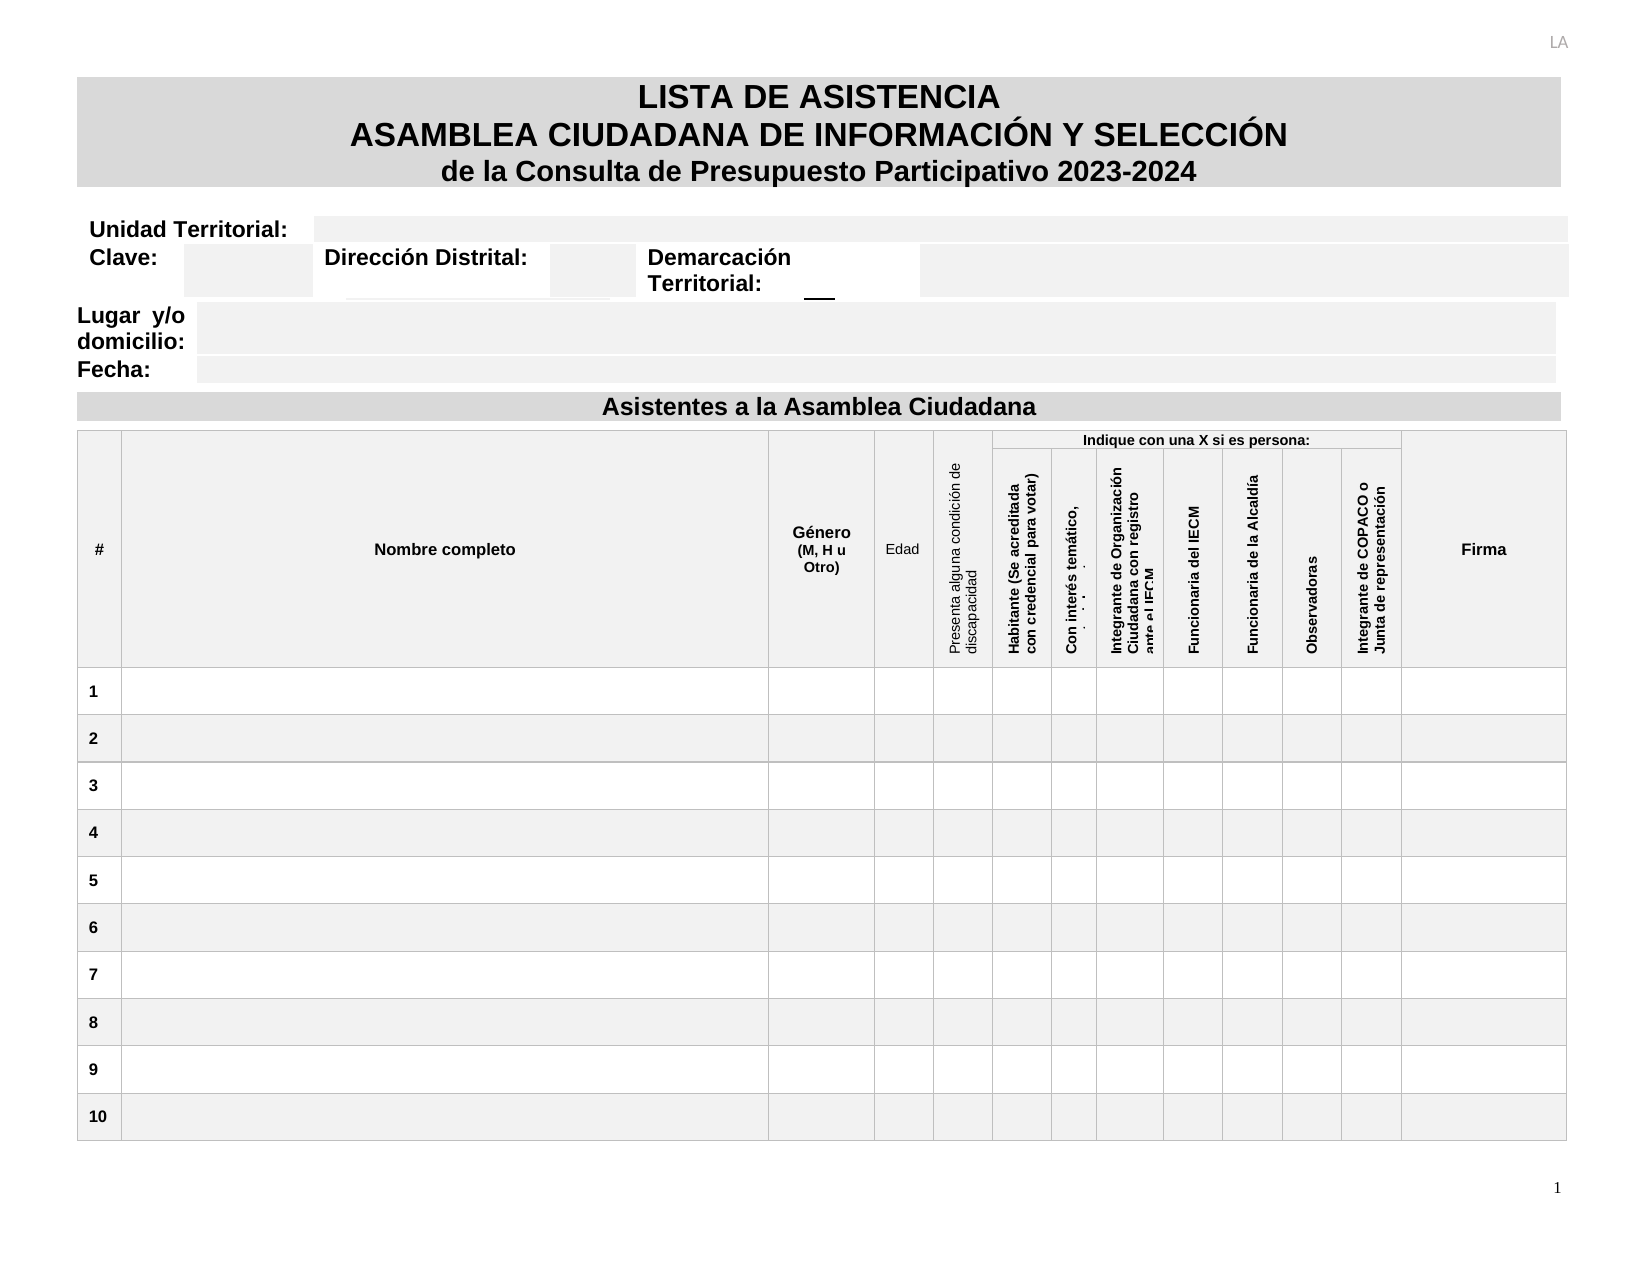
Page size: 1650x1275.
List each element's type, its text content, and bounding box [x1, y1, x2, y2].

table_cell [1052, 668, 1096, 714]
table_cell [993, 1046, 1051, 1092]
table_cell [1402, 810, 1566, 856]
table_cell [875, 668, 933, 714]
table_cell Integrante de COPACO o Junta de representación [1342, 449, 1401, 667]
table_cell [1164, 952, 1222, 998]
table_cell Funcionaria de la Alcaldía [1223, 449, 1282, 667]
table_cell [1402, 763, 1566, 809]
table_cell [1342, 952, 1401, 998]
table_cell [1283, 904, 1341, 951]
table_cell [934, 857, 992, 903]
table_cell Observadoras [1283, 449, 1341, 667]
table_cell [1223, 999, 1282, 1045]
table_cell [1342, 904, 1401, 951]
table_cell [1342, 668, 1401, 714]
table_header # [78, 431, 121, 667]
table_cell Clave: [78, 244, 184, 297]
table_cell [1164, 1094, 1222, 1140]
table_cell [1283, 999, 1341, 1045]
table_cell [1097, 904, 1163, 951]
table_cell [769, 904, 874, 951]
table_cell [934, 810, 992, 856]
table_cell [934, 763, 992, 809]
table_cell [1283, 810, 1341, 856]
table_header Indique con una X si es persona: [993, 431, 1401, 448]
table_cell [993, 668, 1051, 714]
table_cell [934, 715, 992, 761]
table_cell [1283, 952, 1341, 998]
table_cell [1402, 668, 1566, 714]
table_cell [993, 715, 1051, 761]
table_header Lugar y/o domicilio: [66, 300, 195, 354]
table_cell [1223, 668, 1282, 714]
table_cell [1164, 857, 1222, 903]
table_cell [122, 1094, 768, 1140]
table_cell [1402, 857, 1566, 903]
table_cell [184, 244, 313, 297]
table_cell [934, 904, 992, 951]
table_cell 10 [78, 1094, 121, 1140]
table_cell [122, 857, 768, 903]
table_cell Dirección Distrital: [313, 244, 550, 297]
table_cell Habitante (Se acreditada con credencial para votar) [993, 449, 1051, 667]
table_cell [1223, 810, 1282, 856]
table_cell [1402, 952, 1566, 998]
table_header Edad [875, 431, 933, 667]
table_cell [1402, 904, 1566, 951]
table_cell [875, 857, 933, 903]
table_cell [769, 857, 874, 903]
table_cell 6 [78, 904, 121, 951]
table_cell 4 [78, 810, 121, 856]
table_cell [993, 810, 1051, 856]
table_cell [122, 810, 768, 856]
table_cell [1283, 668, 1341, 714]
table_cell [875, 810, 933, 856]
table_cell [1402, 1046, 1566, 1092]
table_cell [122, 999, 768, 1045]
table_cell [1097, 999, 1163, 1045]
table_cell [934, 668, 992, 714]
table_cell [875, 999, 933, 1045]
table_cell [769, 810, 874, 856]
table_cell [920, 244, 1569, 297]
table_header Nombre completo [122, 431, 768, 667]
table_cell [1402, 1094, 1566, 1140]
table_cell [1223, 715, 1282, 761]
table_cell [934, 952, 992, 998]
table_cell [1342, 810, 1401, 856]
table_cell [1052, 1094, 1096, 1140]
table_cell [1223, 1094, 1282, 1140]
table_cell 7 [78, 952, 121, 998]
text Asistentes a la Asamblea Ciudadana [77, 392, 1561, 421]
table_cell [122, 715, 768, 761]
table_cell [1052, 904, 1096, 951]
table_cell [993, 1094, 1051, 1140]
table_cell 5 [78, 857, 121, 903]
table_cell [1164, 668, 1222, 714]
table_cell 9 [78, 1046, 121, 1092]
table_cell [934, 1046, 992, 1092]
table_cell [1283, 763, 1341, 809]
table_cell 1 [78, 668, 121, 714]
table_cell 8 [78, 999, 121, 1045]
table_cell [1164, 810, 1222, 856]
table_cell [1223, 904, 1282, 951]
table_cell [122, 904, 768, 951]
table_cell [122, 1046, 768, 1092]
table_cell [1283, 857, 1341, 903]
table_cell [1283, 1094, 1341, 1140]
table_cell [993, 857, 1051, 903]
table_cell [1097, 810, 1163, 856]
table_cell 3 [78, 763, 121, 809]
table_cell [769, 999, 874, 1045]
table_cell [122, 763, 768, 809]
table_cell [1164, 715, 1222, 761]
table_header Unidad Territorial: [79, 216, 314, 242]
table_cell [1283, 715, 1341, 761]
table_cell [122, 952, 768, 998]
table_cell [1097, 952, 1163, 998]
table_header Firma [1402, 431, 1566, 667]
table_cell [934, 1094, 992, 1140]
table_cell [1052, 952, 1096, 998]
table_cell [1342, 1094, 1401, 1140]
table_cell [197, 356, 1556, 383]
table_cell [1342, 857, 1401, 903]
table_cell Fecha: [66, 354, 195, 383]
table_cell [875, 904, 933, 951]
table_cell Funcionaria del IECM [1164, 449, 1222, 667]
table_cell [993, 952, 1051, 998]
table_cell [1097, 857, 1163, 903]
table_cell 2 [78, 715, 121, 761]
table_cell [993, 999, 1051, 1045]
table_cell [769, 952, 874, 998]
table_cell [1097, 715, 1163, 761]
table_cell [769, 763, 874, 809]
table_cell [875, 763, 933, 809]
table_cell [1097, 1094, 1163, 1140]
table_cell [1052, 857, 1096, 903]
table_cell Demarcación Territorial: [636, 244, 919, 297]
table_cell [1097, 1046, 1163, 1092]
table_cell [875, 952, 933, 998]
table_cell [875, 1094, 933, 1140]
table_cell [1164, 999, 1222, 1045]
table_cell Con interés temático, sectorial u otro [1052, 449, 1096, 667]
table_cell [769, 1094, 874, 1140]
table_cell [550, 244, 636, 297]
table_cell [1402, 999, 1566, 1045]
table_cell [1223, 763, 1282, 809]
table_cell [1342, 999, 1401, 1045]
table_header Género (M, H u Otro) [769, 431, 874, 667]
table_cell [1052, 763, 1096, 809]
table_cell [934, 999, 992, 1045]
table_cell [1052, 999, 1096, 1045]
table_cell [1164, 763, 1222, 809]
table_header Presenta alguna condición de discapacidad [934, 431, 992, 667]
table_cell [1283, 1046, 1341, 1092]
table_header [314, 216, 1568, 242]
table_cell [122, 668, 768, 714]
table_cell [875, 715, 933, 761]
table_cell [769, 715, 874, 761]
table_cell [1342, 1046, 1401, 1092]
table_cell [993, 763, 1051, 809]
table_cell [769, 1046, 874, 1092]
table_cell [1342, 763, 1401, 809]
table_cell [1052, 715, 1096, 761]
table_cell [993, 904, 1051, 951]
table_cell [875, 1046, 933, 1092]
table_cell [1164, 904, 1222, 951]
table_cell [1097, 763, 1163, 809]
table_cell [1164, 1046, 1222, 1092]
table_cell [1223, 952, 1282, 998]
table_cell Integrante de Organización Ciudadana con registro ante el IECM [1097, 449, 1163, 667]
table_cell [1223, 857, 1282, 903]
table_cell [1402, 715, 1566, 761]
table_cell [1052, 810, 1096, 856]
table_header [197, 302, 1556, 354]
table_cell [769, 668, 874, 714]
table_cell [1052, 1046, 1096, 1092]
table_cell [1097, 668, 1163, 714]
table_cell [1223, 1046, 1282, 1092]
table_cell [1342, 715, 1401, 761]
